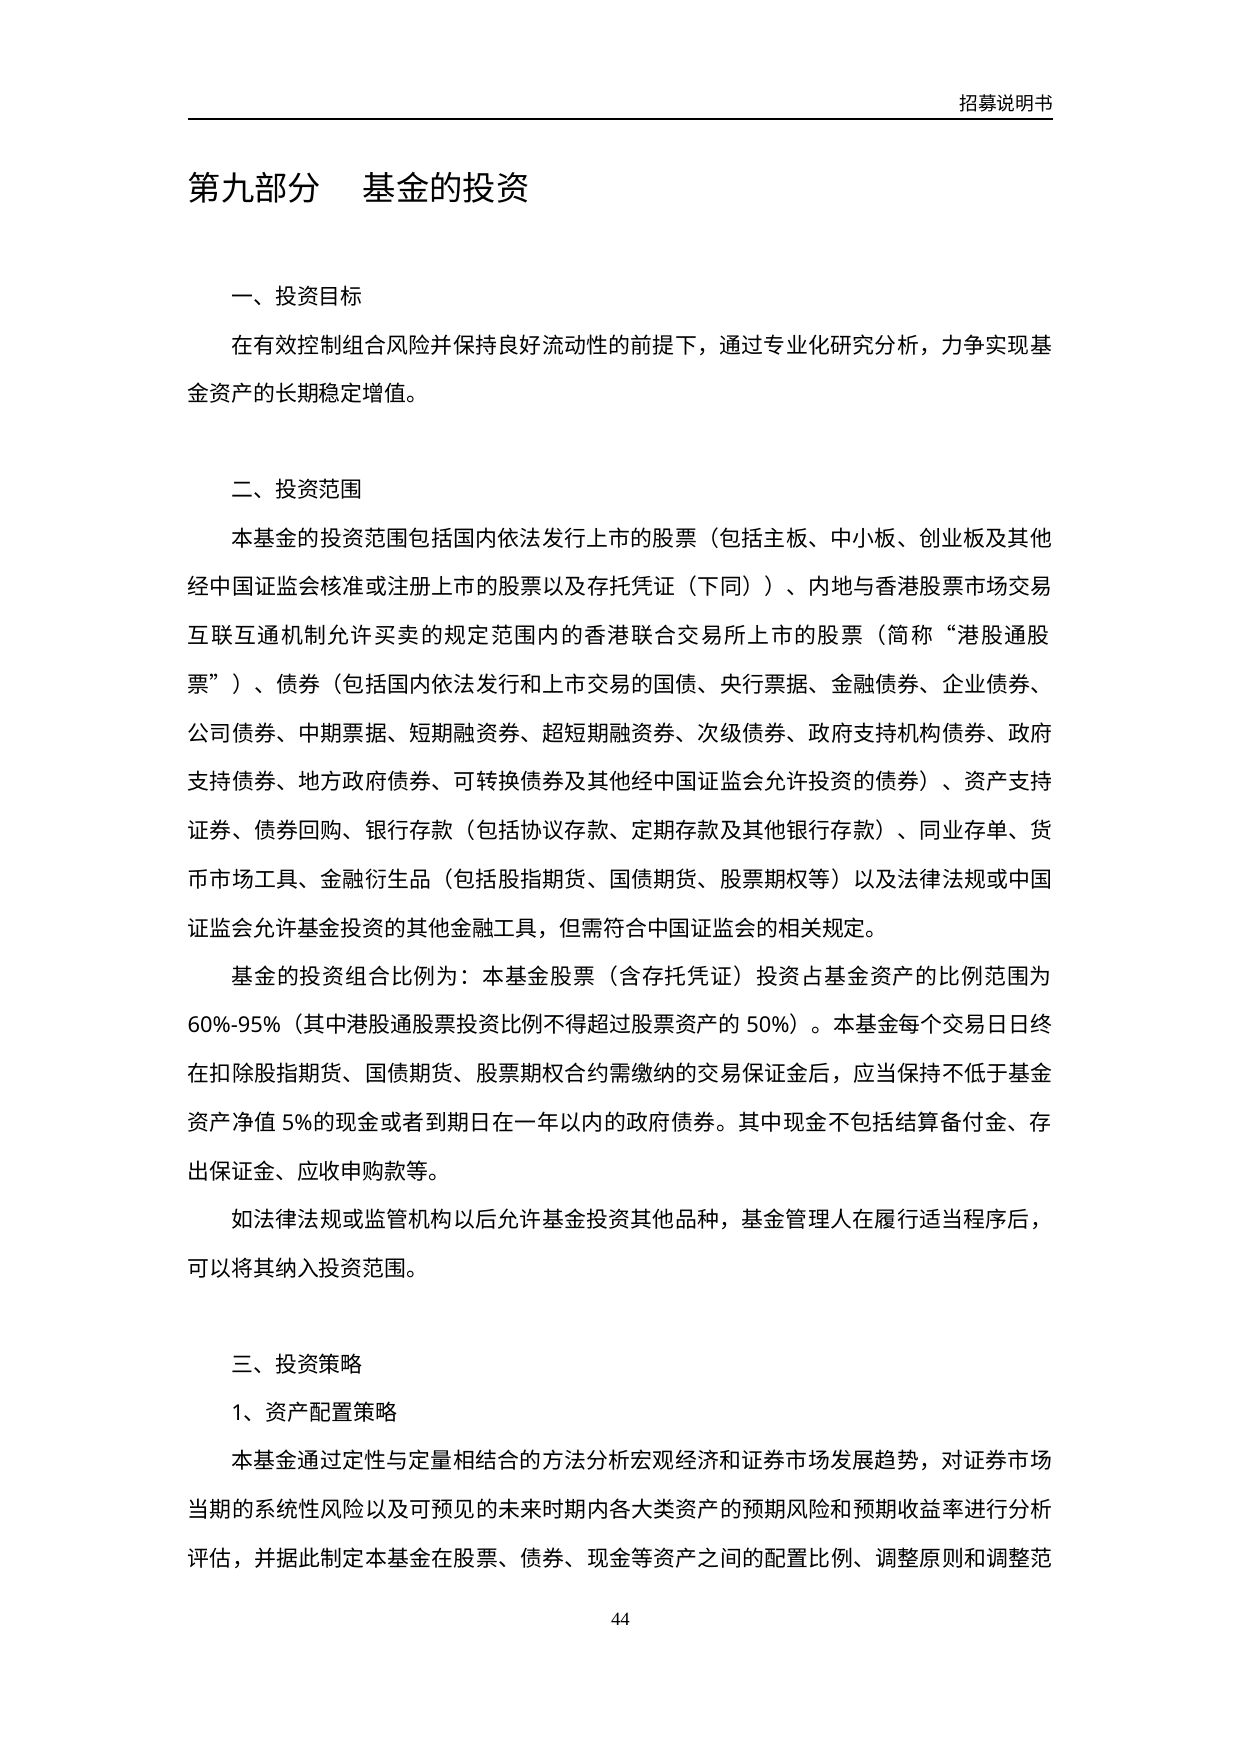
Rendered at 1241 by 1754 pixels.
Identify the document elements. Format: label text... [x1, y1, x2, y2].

text 一、投资目标 [187, 279, 1053, 311]
subtitle 基金的投资 [187, 162, 1053, 210]
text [187, 1443, 1053, 1573]
text 本基金的投资范围包括国内依法发行上市的股票（包括主板、中小板、创业板及其他经中国证监会核准或注册上市的股票以及存托凭证（下同））、内地与香港股票市场交易互联互通机制允许买卖的规定范围内的香港联合交易所上市的股票（简称“港股通股票”）、债券（包括国内依法发行和上市交易的国债、央行票据、金融债券、企业债券、公司债券、中期票据、短期融资券、超短期融资券、次级债券、政府支持机构债券、政府支持债券、地方政府债券、可转换债券及其他经中国证监会允许投资的债券）、资产支持证券、债券回购、银行存款（包括协议存款、定期存款及其他银行存款）、同业存单、货币市场工具、金融衍生品（包括股指期货、国债期货、股票期权等）以及法律法规或中国证监会允许基金投资的其他金融工具，但需符合中国证监会的相关规定。 [187, 520, 1053, 943]
text 1、资产配置策略 [187, 1394, 1053, 1427]
text 三、投资策略 [187, 1346, 1053, 1379]
text 基金的投资组合比例为：本基金股票（含存托凭证）投资占基金资产的比例范围为60%-95%（其中港股通股票投资比例不得超过股票资产的50%）。本基金每个交易日日终在扣除股指期货、国债期货、股票期权合约需缴纳的交易保证金后，应当保持不低于基金资产净值5%的现金或者到期日在一年以内的政府债券。其中现金不包括结算备付金、存出保证金、应收申购款等。 [187, 958, 1053, 1186]
text 在有效控制组合风险并保持良好流动性的前提下，通过专业化研究分析，力争实现基金资产的长期稳定增值。 [187, 327, 1053, 408]
text 二、投资范围 [187, 472, 1053, 504]
text 如法律法规或监管机构以后允许基金投资其他品种，基金管理人在履行适当程序后，可以将其纳入投资范围。 [187, 1202, 1053, 1283]
